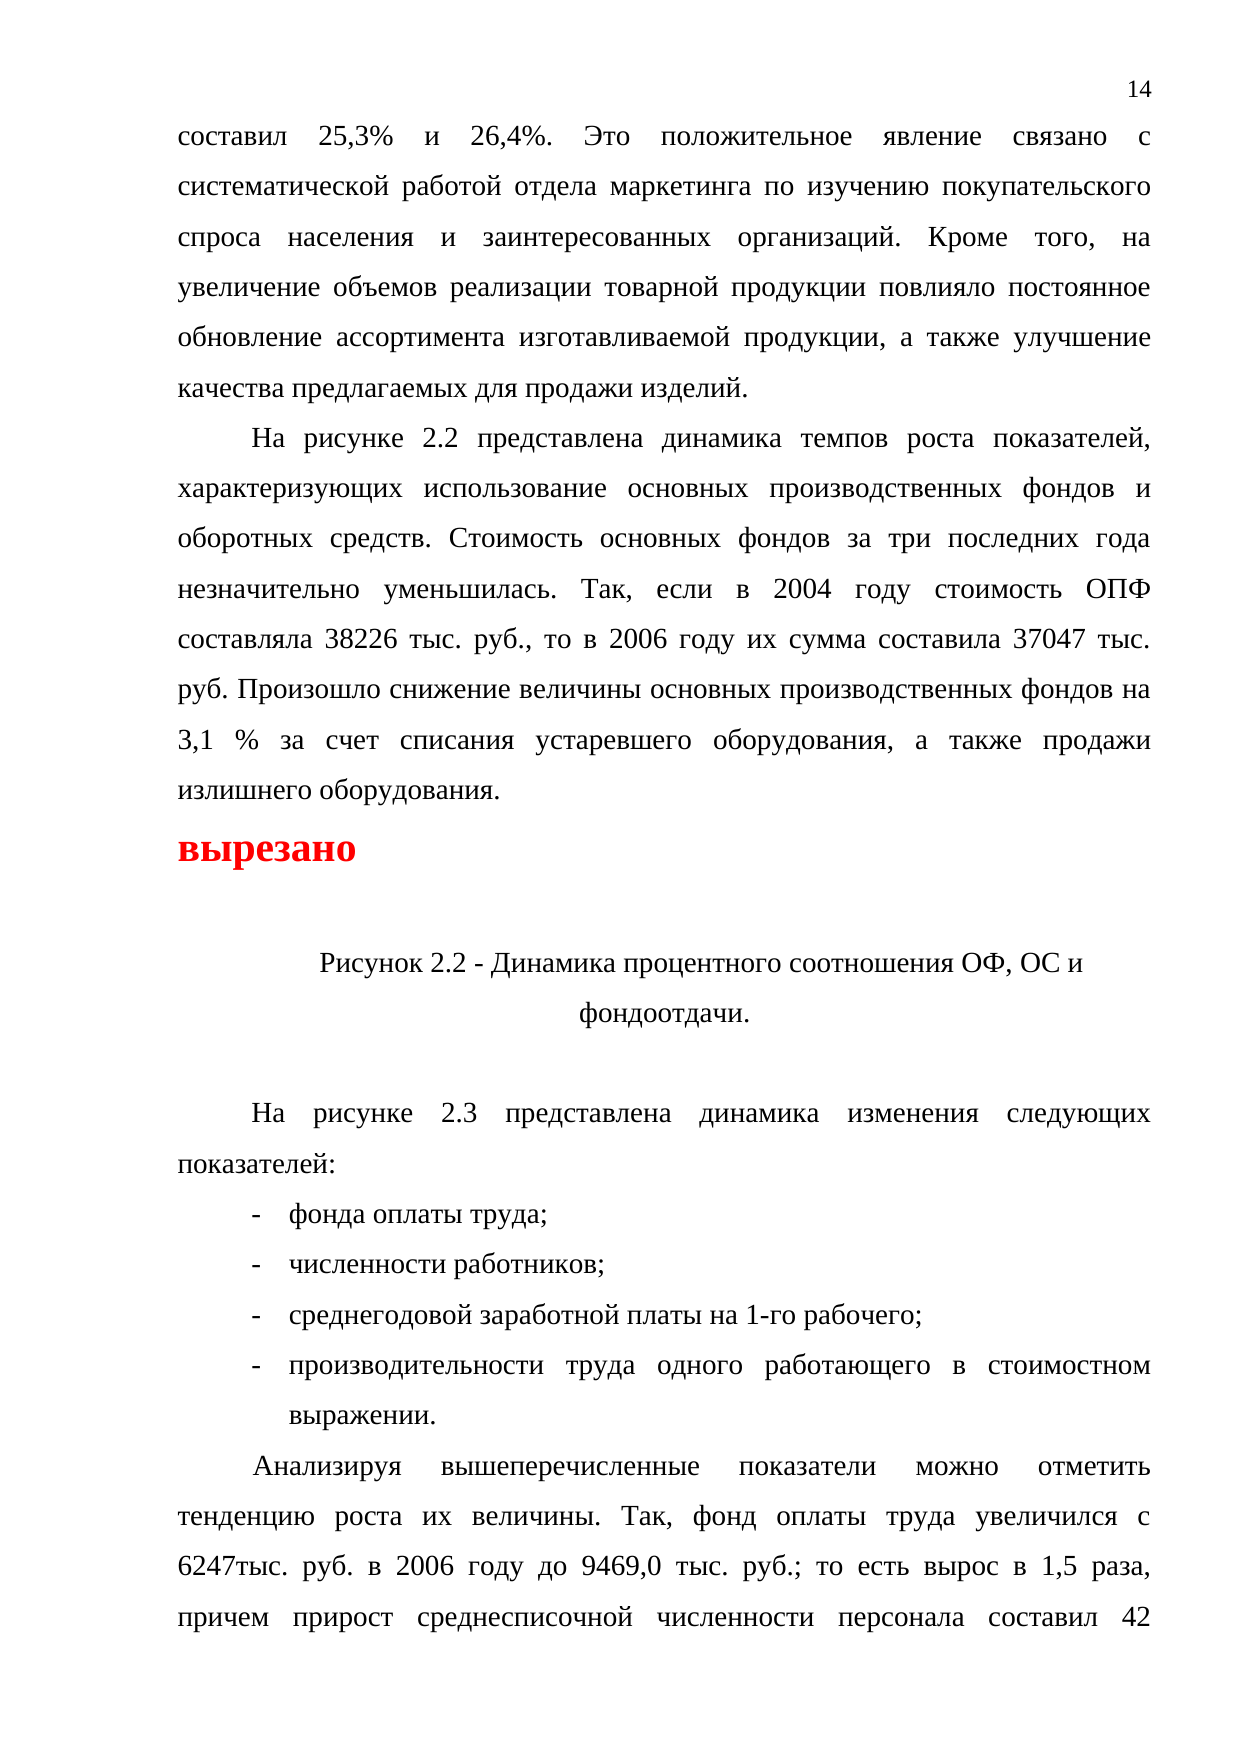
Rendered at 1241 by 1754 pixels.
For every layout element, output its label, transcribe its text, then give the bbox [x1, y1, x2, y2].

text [177, 118, 1152, 403]
list фонда оплаты труда; [251, 1196, 1152, 1230]
text Рисунок 2.2 - Динамика процентного соотношения ОФ, ОС и фондоотдачи. [177, 945, 1152, 1028]
text На рисунке 2.3 представлена динамика изменения следующих показателей: [177, 1096, 1152, 1179]
text На рисунке 2.2 представлена динамика темпов роста показателей, характеризующих использование основных производственных фондов и оборотных средств. Стоимость основных фондов за три последних года незначительно уменьшилась. Так, если в 2004 году стоимость ОПФ составляла 38226 тыс. руб., то в 2006 году их сумма составила 37047 тыс. руб. Произошло снижение величины основных производственных фондов на 3,1 % за счет списания устаревшего оборудования, а также продажи излишнего оборудования. [177, 420, 1152, 806]
list производительности труда одного работающего в стоимостном выражении. [251, 1347, 1152, 1431]
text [177, 1448, 1152, 1632]
text вырезано [177, 822, 1152, 870]
list среднегодовой заработной платы на 1-го рабочего; [251, 1297, 1152, 1330]
list численности работников; [251, 1247, 1152, 1280]
